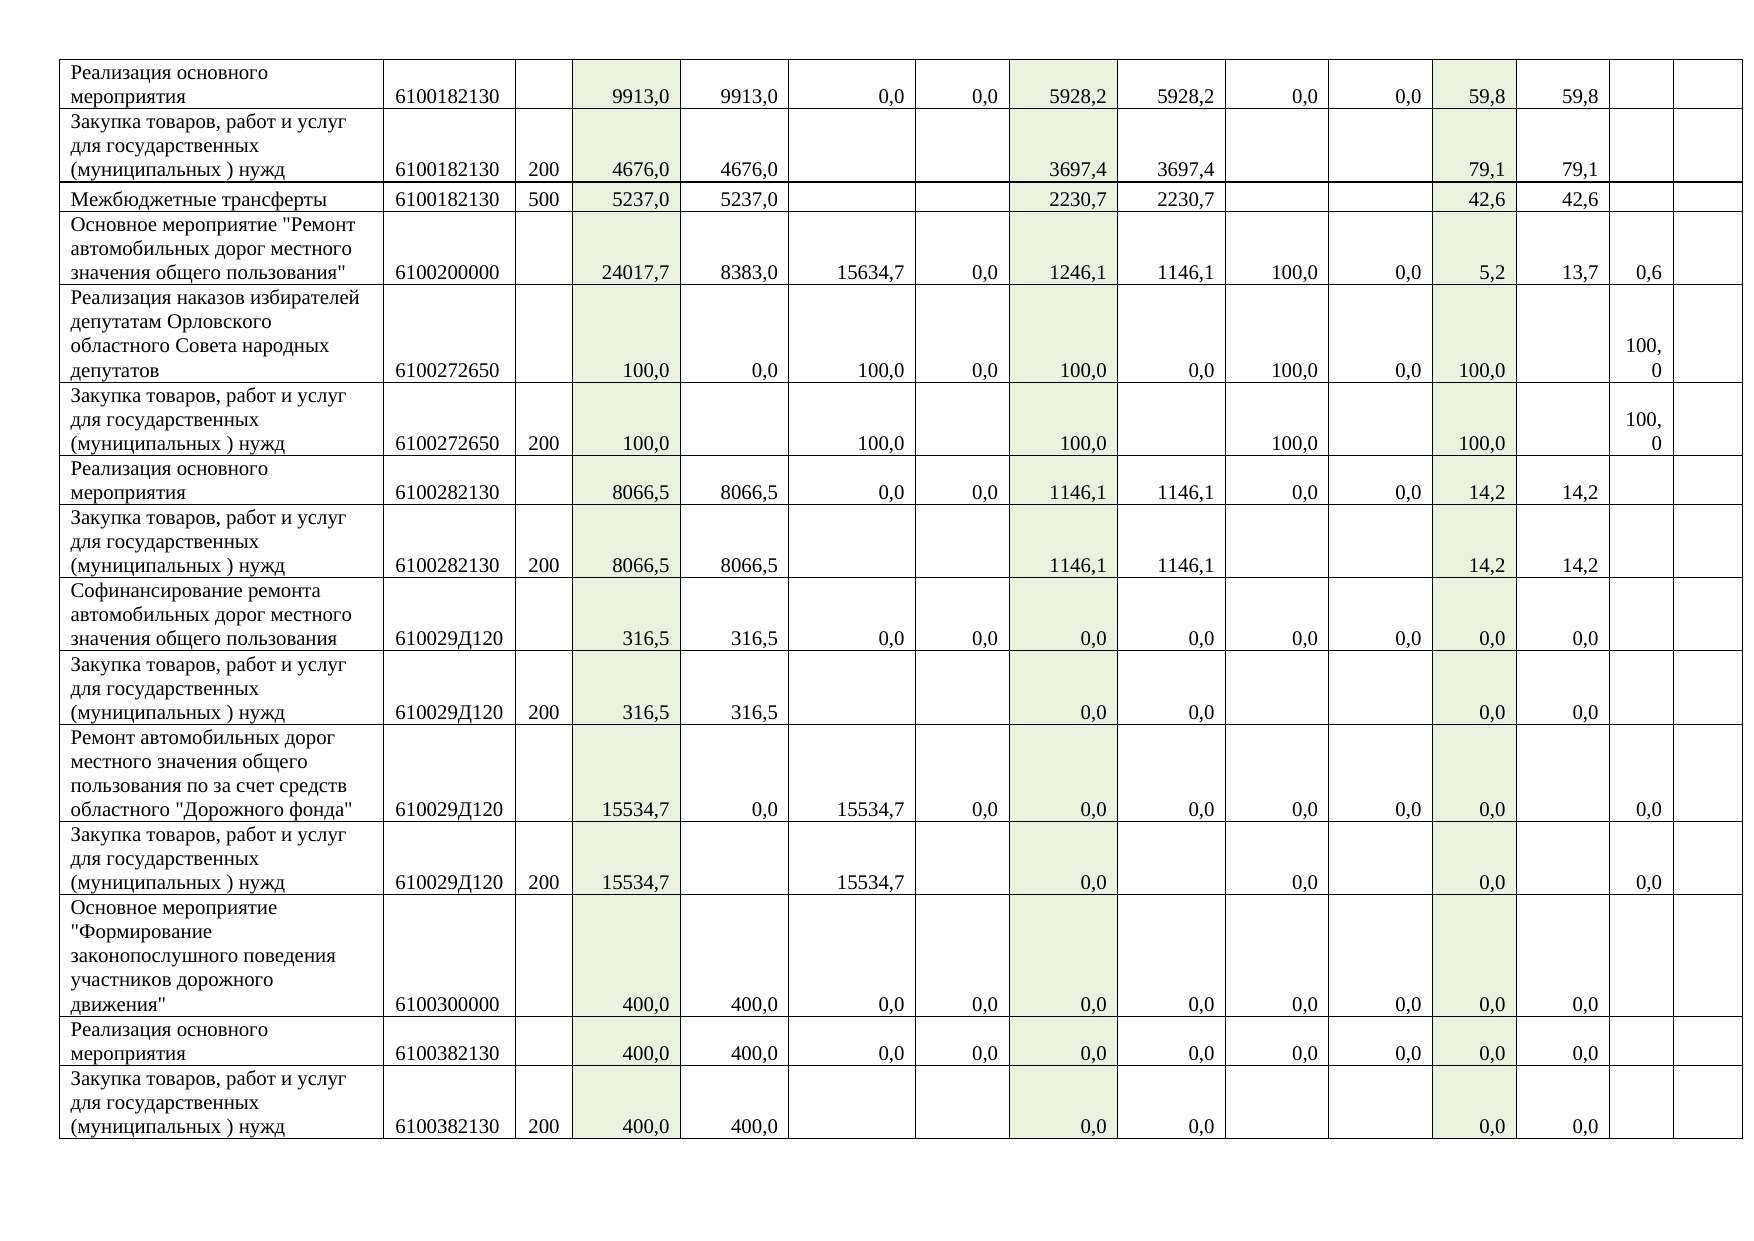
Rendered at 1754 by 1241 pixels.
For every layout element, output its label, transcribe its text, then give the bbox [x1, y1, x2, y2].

table_cell 400,0 [681, 1066, 788, 1138]
table_cell 0,0 [1226, 578, 1328, 650]
table_cell Закупка товаров, работ и услуг для государственных (муниципальных ) нужд [60, 651, 383, 724]
table_cell Реализация наказов избирателей депутатам Орловского областного Совета народных депутатов [60, 285, 383, 382]
table_cell 0,0 [1517, 1017, 1609, 1065]
table_cell 100,0 [789, 285, 915, 382]
table_cell [916, 505, 1009, 577]
table_cell 0,0 [916, 456, 1009, 504]
table_cell Основное мероприятие "Ремонт автомобильных дорог местного значения общего пользования" [60, 212, 383, 284]
table_cell 0,0 [1118, 1066, 1225, 1138]
table_cell [1674, 212, 1742, 284]
table_cell [1517, 822, 1609, 894]
table_cell 0,0 [1118, 651, 1225, 724]
table_cell 400,0 [573, 1066, 680, 1138]
table_cell 100,0 [1226, 212, 1328, 284]
table_cell 0,0 [1433, 895, 1516, 1016]
table_cell 1146,1 [1118, 212, 1225, 284]
table_cell 1146,1 [1010, 456, 1117, 504]
table_cell 8066,5 [681, 456, 788, 504]
table_cell 0,0 [1329, 60, 1432, 108]
table_cell 15534,7 [573, 725, 680, 821]
table_cell Реализация основного мероприятия [60, 456, 383, 504]
table_cell [516, 456, 572, 504]
table_cell [1610, 1066, 1673, 1138]
table_cell 5928,2 [1118, 60, 1225, 108]
table_cell [1674, 383, 1742, 455]
table_cell [1610, 505, 1673, 577]
table_cell 0,0 [1010, 895, 1117, 1016]
table_cell 0,0 [1517, 651, 1609, 724]
table_cell [1674, 505, 1742, 577]
table_cell 0,0 [1118, 725, 1225, 821]
table_cell 0,0 [1329, 212, 1432, 284]
table_cell [916, 109, 1009, 181]
table_cell [1674, 285, 1742, 382]
table_cell 0,0 [1329, 578, 1432, 650]
table_cell [1674, 578, 1742, 650]
table_cell 14,2 [1433, 505, 1516, 577]
table_cell 9913,0 [681, 60, 788, 108]
table_cell 3697,4 [1010, 109, 1117, 181]
table_cell 14,2 [1433, 456, 1516, 504]
table_cell [1226, 505, 1328, 577]
table_cell 5,2 [1433, 212, 1516, 284]
table_cell [1517, 383, 1609, 455]
table_cell 6100182130 [384, 60, 515, 108]
table_cell 316,5 [573, 651, 680, 724]
table_cell 0,0 [1118, 578, 1225, 650]
table_cell [1329, 383, 1432, 455]
table_cell 610029Д120 [384, 651, 515, 724]
table_cell 316,5 [681, 651, 788, 724]
table_cell 0,0 [789, 456, 915, 504]
table_cell 6100282130 [384, 456, 515, 504]
table_cell 0,0 [1433, 578, 1516, 650]
table_cell 0,0 [1329, 895, 1432, 1016]
table_cell [1329, 651, 1432, 724]
table_cell [1610, 109, 1673, 181]
table_cell 79,1 [1433, 109, 1516, 181]
table_cell [916, 1066, 1009, 1138]
table_cell 6100200000 [384, 212, 515, 284]
table_cell [1674, 895, 1742, 1016]
table_cell [516, 578, 572, 650]
table_cell 400,0 [573, 1017, 680, 1065]
table_cell [681, 383, 788, 455]
table_cell 42,6 [1517, 183, 1609, 211]
table_cell 6100182130 [384, 183, 515, 211]
table_cell 4676,0 [681, 109, 788, 181]
table_cell 100,0 [1610, 285, 1673, 382]
table_cell 100,0 [1433, 383, 1516, 455]
table_cell 6100272650 [384, 285, 515, 382]
table_cell [1329, 1066, 1432, 1138]
table_cell 1146,1 [1010, 505, 1117, 577]
table_cell 0,0 [916, 578, 1009, 650]
table_cell [1610, 578, 1673, 650]
table_cell 0,0 [789, 60, 915, 108]
table_cell 400,0 [681, 895, 788, 1016]
table_cell [1329, 109, 1432, 181]
table_cell Закупка товаров, работ и услуг для государственных (муниципальных ) нужд [60, 109, 383, 181]
table_cell 42,6 [1433, 183, 1516, 211]
table_cell [1674, 725, 1742, 821]
table_cell 8383,0 [681, 212, 788, 284]
table_cell 0,0 [1433, 1017, 1516, 1065]
table_cell Закупка товаров, работ и услуг для государственных (муниципальных ) нужд [60, 505, 383, 577]
table_cell 0,0 [1329, 725, 1432, 821]
table_cell 100,0 [573, 383, 680, 455]
table_cell [1118, 383, 1225, 455]
table_cell [789, 109, 915, 181]
table_cell 200 [516, 505, 572, 577]
table_cell 15534,7 [789, 725, 915, 821]
table_cell 610029Д120 [384, 822, 515, 894]
table_cell [1674, 60, 1742, 108]
table_cell 0,0 [1118, 285, 1225, 382]
table_cell 0,0 [1517, 895, 1609, 1016]
table_cell 15534,7 [573, 822, 680, 894]
table_cell 0,0 [916, 1017, 1009, 1065]
table_cell Реализация основного мероприятия [60, 1017, 383, 1065]
table_cell [1674, 1017, 1742, 1065]
table_cell Основное мероприятие "Формирование законопослушного поведения участников дорожного движения" [60, 895, 383, 1016]
table_cell [516, 285, 572, 382]
table_cell [516, 60, 572, 108]
table_cell 0,0 [1610, 822, 1673, 894]
table_cell 6100282130 [384, 505, 515, 577]
table_cell 15634,7 [789, 212, 915, 284]
table_cell 100,0 [1226, 285, 1328, 382]
table_cell 200 [516, 822, 572, 894]
table_cell 1246,1 [1010, 212, 1117, 284]
table_cell 0,0 [1118, 895, 1225, 1016]
table_cell 2230,7 [1118, 183, 1225, 211]
table_cell 0,0 [1329, 1017, 1432, 1065]
table_cell [916, 651, 1009, 724]
table_cell 400,0 [681, 1017, 788, 1065]
table_cell [1226, 183, 1328, 211]
table_cell 9913,0 [573, 60, 680, 108]
table_cell 6100182130 [384, 109, 515, 181]
table_cell [1517, 725, 1609, 821]
table_cell 0,0 [1226, 725, 1328, 821]
table_cell [1329, 183, 1432, 211]
table_cell 400,0 [573, 895, 680, 1016]
table_cell 15534,7 [789, 822, 915, 894]
table_cell [1329, 822, 1432, 894]
table_cell 5928,2 [1010, 60, 1117, 108]
table_cell 0,0 [1433, 1066, 1516, 1138]
table_cell 0,0 [1329, 285, 1432, 382]
table_cell 0,0 [1010, 1066, 1117, 1138]
table_cell 200 [516, 1066, 572, 1138]
table_cell 0,0 [1433, 651, 1516, 724]
table_cell 0,0 [681, 285, 788, 382]
table_cell 0,0 [1010, 578, 1117, 650]
table_cell [1674, 1066, 1742, 1138]
table_cell 316,5 [681, 578, 788, 650]
table_cell [1674, 456, 1742, 504]
table_cell 100,0 [1010, 383, 1117, 455]
table_cell [1517, 285, 1609, 382]
table_cell [681, 822, 788, 894]
table_cell 14,2 [1517, 505, 1609, 577]
table_cell 100,0 [1610, 383, 1673, 455]
table_cell [1674, 822, 1742, 894]
table_cell [1329, 505, 1432, 577]
table_cell 0,0 [681, 725, 788, 821]
table_cell [789, 183, 915, 211]
table_cell [1226, 1066, 1328, 1138]
table_cell 0,0 [1517, 1066, 1609, 1138]
table_cell [1610, 1017, 1673, 1065]
table_cell 200 [516, 383, 572, 455]
table_cell 0,0 [916, 895, 1009, 1016]
table_cell [1610, 60, 1673, 108]
table_cell [789, 651, 915, 724]
table_cell [916, 183, 1009, 211]
table_cell 6100272650 [384, 383, 515, 455]
table_cell 0,0 [1010, 651, 1117, 724]
table_cell 8066,5 [573, 505, 680, 577]
table_cell Ремонт автомобильных дорог местного значения общего пользования по за счет средств областного "Дорожного фонда" [60, 725, 383, 821]
table_cell [1610, 651, 1673, 724]
table_cell 0,0 [1226, 822, 1328, 894]
table_cell [1226, 109, 1328, 181]
table_cell 0,0 [1010, 725, 1117, 821]
table_cell [1674, 651, 1742, 724]
table_cell [1610, 895, 1673, 1016]
table_cell 0,0 [1118, 1017, 1225, 1065]
table_cell 5237,0 [573, 183, 680, 211]
table_cell 13,7 [1517, 212, 1609, 284]
table_cell 0,0 [1226, 895, 1328, 1016]
table_cell [916, 822, 1009, 894]
table_cell 610029Д120 [384, 725, 515, 821]
table_cell Закупка товаров, работ и услуг для государственных (муниципальных ) нужд [60, 1066, 383, 1138]
table_cell 0,6 [1610, 212, 1673, 284]
table_cell 0,0 [789, 578, 915, 650]
table_cell 0,0 [916, 285, 1009, 382]
table_cell Межбюджетные трансферты [60, 183, 383, 211]
table_cell Закупка товаров, работ и услуг для государственных (муниципальных ) нужд [60, 822, 383, 894]
table_cell 3697,4 [1118, 109, 1225, 181]
table_cell 0,0 [1010, 822, 1117, 894]
table_cell [516, 725, 572, 821]
table_cell 6100382130 [384, 1066, 515, 1138]
table_cell 0,0 [1517, 578, 1609, 650]
table_cell 0,0 [1329, 456, 1432, 504]
table_cell 100,0 [1010, 285, 1117, 382]
table_cell 24017,7 [573, 212, 680, 284]
table_cell 0,0 [1226, 60, 1328, 108]
table_cell 0,0 [1010, 1017, 1117, 1065]
table_cell [1674, 183, 1742, 211]
table_cell 0,0 [1226, 456, 1328, 504]
table_cell 0,0 [916, 212, 1009, 284]
table_cell 5237,0 [681, 183, 788, 211]
table_cell 100,0 [1226, 383, 1328, 455]
table_cell 79,1 [1517, 109, 1609, 181]
table_cell [1610, 183, 1673, 211]
table_cell Реализация основного мероприятия [60, 60, 383, 108]
table_cell [516, 895, 572, 1016]
table_cell 1146,1 [1118, 505, 1225, 577]
table_cell 0,0 [789, 1017, 915, 1065]
table_cell [1674, 109, 1742, 181]
table_cell 59,8 [1517, 60, 1609, 108]
table_cell 0,0 [916, 60, 1009, 108]
table_cell 0,0 [789, 895, 915, 1016]
table_cell 200 [516, 651, 572, 724]
table_cell 4676,0 [573, 109, 680, 181]
table_cell 610029Д120 [384, 578, 515, 650]
table_cell 316,5 [573, 578, 680, 650]
table_cell Закупка товаров, работ и услуг для государственных (муниципальных ) нужд [60, 383, 383, 455]
table_cell [1118, 822, 1225, 894]
table_cell Софинансирование ремонта автомобильных дорог местного значения общего пользования [60, 578, 383, 650]
table_cell [916, 383, 1009, 455]
table_cell 8066,5 [681, 505, 788, 577]
table_cell 0,0 [1433, 822, 1516, 894]
table_cell 0,0 [1433, 725, 1516, 821]
table_cell [516, 212, 572, 284]
table_cell [1610, 456, 1673, 504]
table_cell 6100382130 [384, 1017, 515, 1065]
table_cell 8066,5 [573, 456, 680, 504]
table_cell 1146,1 [1118, 456, 1225, 504]
table_cell 0,0 [1226, 1017, 1328, 1065]
table_cell 200 [516, 109, 572, 181]
table_cell 2230,7 [1010, 183, 1117, 211]
table_cell 0,0 [1610, 725, 1673, 821]
table_cell 14,2 [1517, 456, 1609, 504]
table_cell [1226, 651, 1328, 724]
table_cell [789, 505, 915, 577]
table_cell 100,0 [573, 285, 680, 382]
table_cell 500 [516, 183, 572, 211]
table_cell 0,0 [916, 725, 1009, 821]
table_cell 59,8 [1433, 60, 1516, 108]
table_cell [789, 1066, 915, 1138]
table_cell [516, 1017, 572, 1065]
table_cell 100,0 [1433, 285, 1516, 382]
table_cell 6100300000 [384, 895, 515, 1016]
table_cell 100,0 [789, 383, 915, 455]
